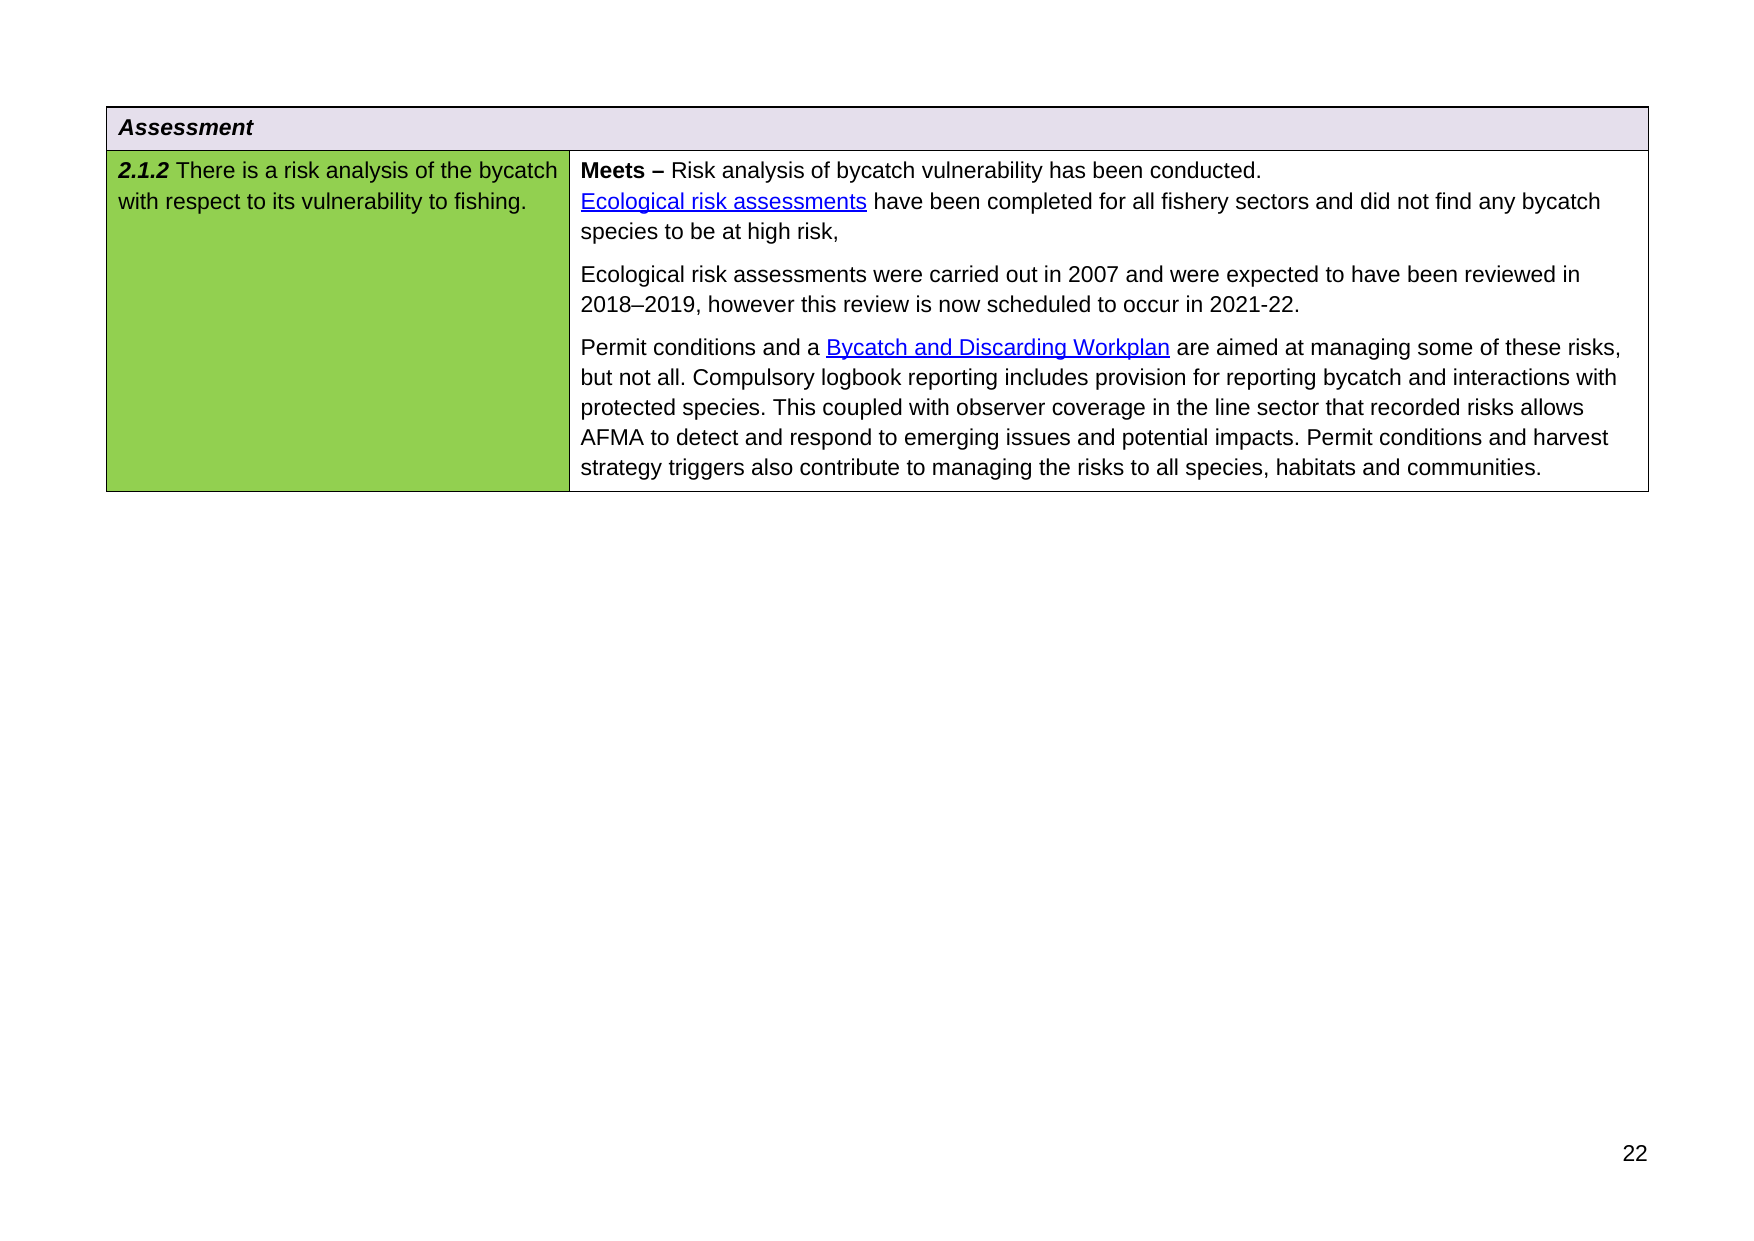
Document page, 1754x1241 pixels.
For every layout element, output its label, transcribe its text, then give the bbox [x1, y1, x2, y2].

table_cell Assessment [107, 108, 1648, 150]
table_cell Meets – Risk analysis of bycatch vulnerability has been conducted. Ecological risk assessments have been completed for all fishery sectors and did not find any bycatch species to be at high risk, Ecological risk assessments were carried out in 2007 and were expected to have been reviewed in 2018–2019, however this review is now scheduled to occur in 2021-22. Permit conditions and a Bycatch and Discarding Workplan are aimed at managing some of these risks, but not all. Compulsory logbook reporting includes provision for reporting bycatch and interactions with protected species. This coupled with observer coverage in the line sector that recorded risks allows AFMA to detect and respond to emerging issues and potential impacts. Permit conditions and harvest strategy triggers also contribute to managing the risks to all species, habitats and communities. [570, 151, 1648, 491]
table_cell 2.1.2 There is a risk analysis of the bycatch with respect to its vulnerability to fishing. [107, 151, 569, 491]
